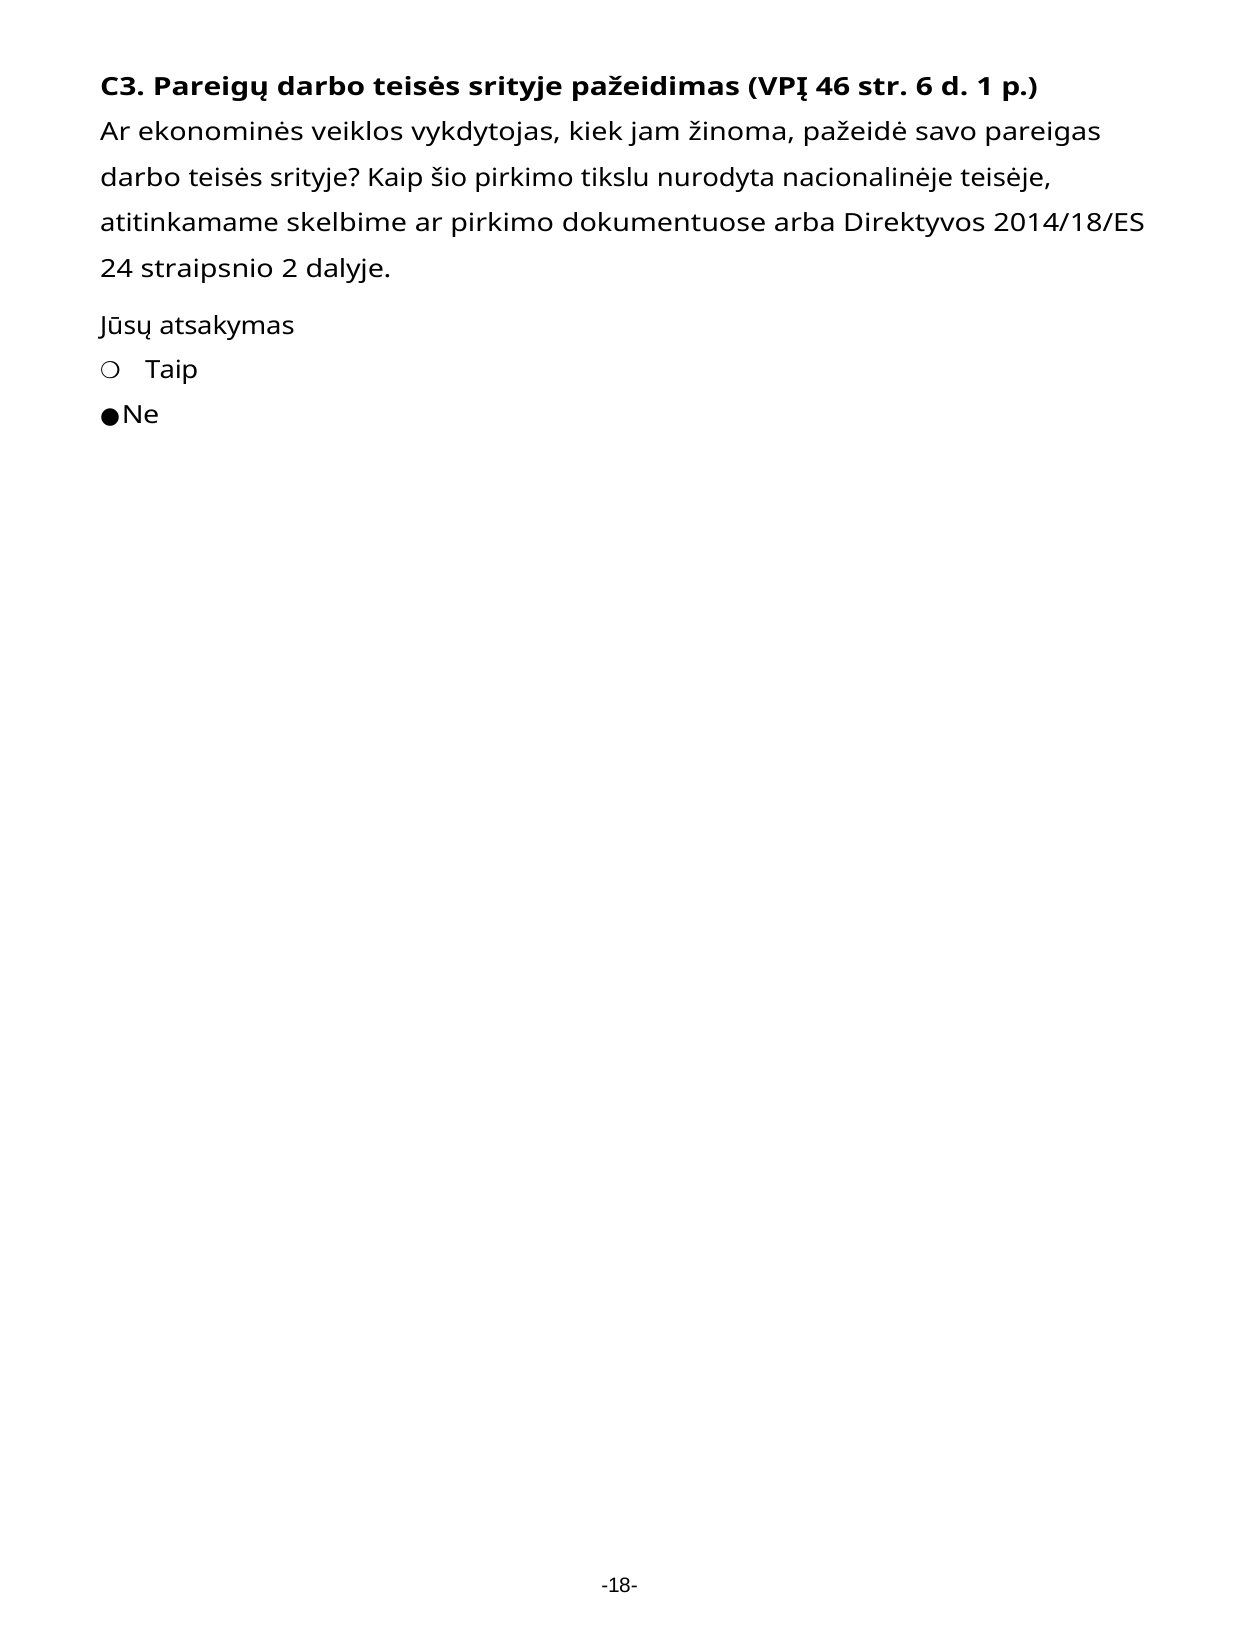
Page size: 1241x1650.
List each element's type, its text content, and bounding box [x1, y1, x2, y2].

subtitle C3. Pareigų darbo teisės srityje pažeidimas (VPĮ 46 str. 6 d. 1 p.) [100, 69, 1155, 103]
text Ar ekonominės veiklos vykdytojas, kiek jam žinoma, pažeidė savo pareigas darbo teisės srityje? Kaip šio pirkimo tikslu nurodyta nacionalinėje teisėje, atitinkamame skelbime ar pirkimo dokumentuose arba Direktyvos 2014/18/ES 24 straipsnio 2 dalyje. [100, 113, 1155, 285]
text Jūsų atsakymas [100, 307, 1155, 342]
list Taip [100, 352, 1155, 386]
list Ne [100, 397, 1155, 431]
